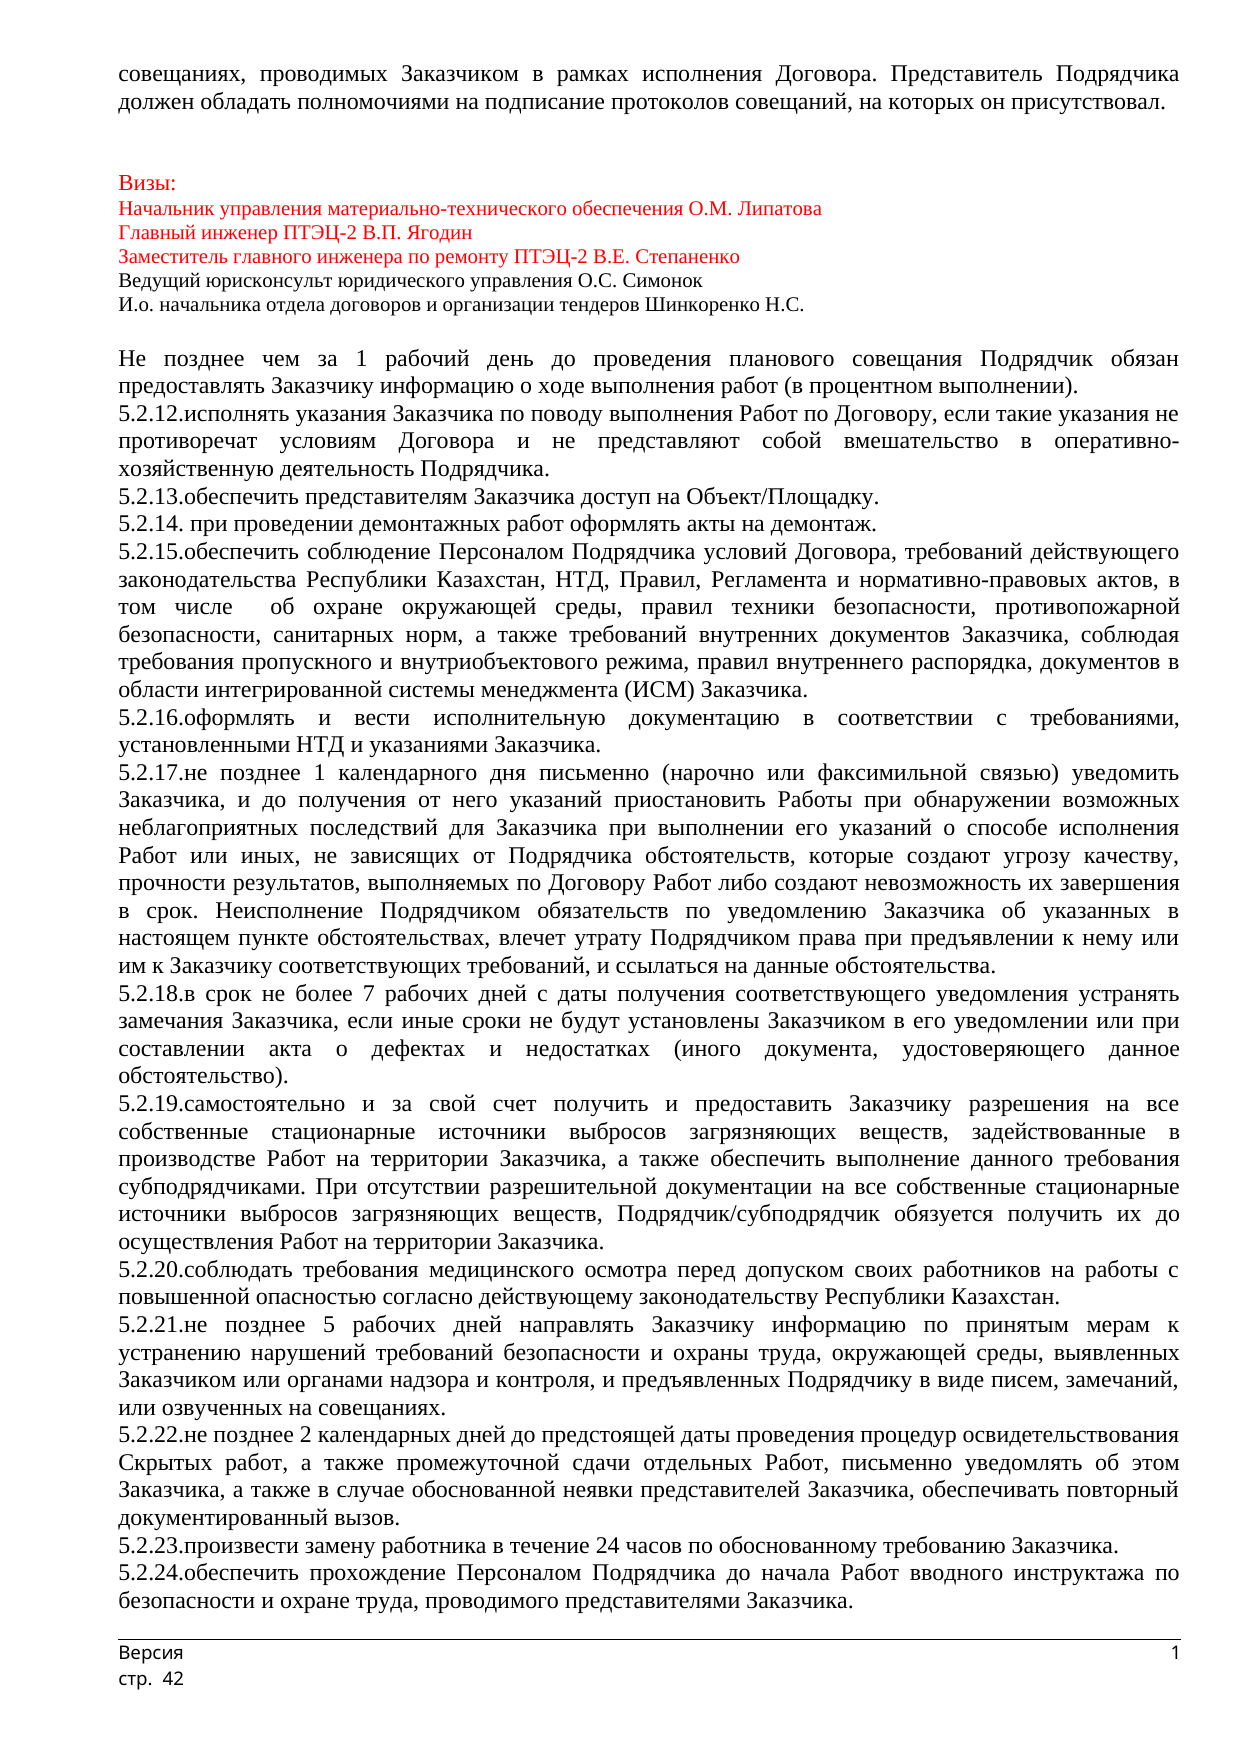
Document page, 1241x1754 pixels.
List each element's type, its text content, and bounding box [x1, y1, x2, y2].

text Начальник управления материально-технического обеспечения О.М. Липатова [118, 196, 1181, 220]
text 5.2.24.обеспечить прохождение Персоналом Подрядчика до начала Работ вводного инструктажа по безопасности и охране труда, проводимого представителями Заказчика. [118, 1558, 1181, 1613]
text 5.2.12.исполнять указания Заказчика по поводу выполнения Работ по Договору, если такие указания не противоречат условиям Договора и не представляют собой вмешательство в оперативно-хозяйственную деятельность Подрядчика. [118, 399, 1181, 482]
text 5.2.17.не позднее 1 календарного дня письменно (нарочно или факсимильной связью) уведомить Заказчика, и до получения от него указаний приостановить Работы при обнаружении возможных неблагоприятных последствий для Заказчика при выполнении его указаний о способе исполнения Работ или иных, не зависящих от Подрядчика обстоятельств, которые создают угрозу качеству, прочности результатов, выполняемых по Договору Работ либо создают невозможность их завершения в срок. Неисполнение Подрядчиком обязательств по уведомлению Заказчика об указанных в настоящем пункте обстоятельствах, влечет утрату Подрядчиком права при предъявлении к нему или им к Заказчику соответствующих требований, и ссылаться на данные обстоятельства. [118, 758, 1181, 979]
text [118, 59, 1181, 114]
text 5.2.14. при проведении демонтажных работ оформлять акты на демонтаж. [118, 509, 1181, 537]
text 5.2.19.самостоятельно и за свой счет получить и предоставить Заказчику разрешения на все собственные стационарные источники выбросов загрязняющих веществ, задействованные в производстве Работ на территории Заказчика, а также обеспечить выполнение данного требования субподрядчиками. При отсутствии разрешительной документации на все собственные стационарные источники выбросов загрязняющих веществ, Подрядчик/субподрядчик обязуется получить их до осуществления Работ на территории Заказчика. [118, 1089, 1181, 1255]
text И.о. начальника отдела договоров и организации тендеров Шинкоренко Н.С. [118, 292, 1181, 316]
text Ведущий юрисконсульт юридического управления О.С. Симонок [118, 268, 1181, 292]
text 5.2.21.не позднее 5 рабочих дней направлять Заказчику информацию по принятым мерам к устранению нарушений требований безопасности и охраны труда, окружающей среды, выявленных Заказчиком или органами надзора и контроля, и предъявленных Подрядчику в виде писем, замечаний, или озвученных на совещаниях. [118, 1310, 1181, 1420]
text 5.2.23.произвести замену работника в течение 24 часов по обоснованному требованию Заказчика. [118, 1531, 1181, 1558]
text 5.2.16.оформлять и вести исполнительную документацию в соответствии с требованиями, установленными НТД и указаниями Заказчика. [118, 703, 1181, 758]
text Визы: [118, 169, 1181, 196]
text 5.2.20.соблюдать требования медицинского осмотра перед допуском своих работников на работы с повышенной опасностью согласно действующему законодательству Республики Казахстан. [118, 1255, 1181, 1310]
text 5.2.15.обеспечить соблюдение Персоналом Подрядчика условий Договора, требований действующего законодательства Республики Казахстан, НТД, Правил, Регламента и нормативно-правовых актов, в том числе об охране окружающей среды, правил техники безопасности, противопожарной безопасности, санитарных норм, а также требований внутренних документов Заказчика, соблюдая требования пропускного и внутриобъектового режима, правил внутреннего распорядка, документов в области интегрированной системы менеджмента (ИСМ) Заказчика. [118, 537, 1181, 703]
text Заместитель главного инженера по ремонту ПТЭЦ-2 В.Е. Степаненко [118, 244, 1181, 268]
text 5.2.22.не позднее 2 календарных дней до предстоящей даты проведения процедур освидетельствования Скрытых работ, а также промежуточной сдачи отдельных Работ, письменно уведомлять об этом Заказчика, а также в случае обоснованной неявки представителей Заказчика, обеспечивать повторный документированный вызов. [118, 1420, 1181, 1531]
text 5.2.13.обеспечить представителям Заказчика доступ на Объект/Площадку. [118, 482, 1181, 509]
text Не позднее чем за 1 рабочий день до проведения планового совещания Подрядчик обязан предоставлять Заказчику информацию о ходе выполнения работ (в процентном выполнении). [118, 344, 1181, 399]
text Главный инженер ПТЭЦ-2 В.П. Ягодин [118, 220, 1181, 244]
text 5.2.18.в срок не более 7 рабочих дней с даты получения соответствующего уведомления устранять замечания Заказчика, если иные сроки не будут установлены Заказчиком в его уведомлении или при составлении акта о дефектах и недостатках (иного документа, удостоверяющего данное обстоятельство). [118, 979, 1181, 1089]
